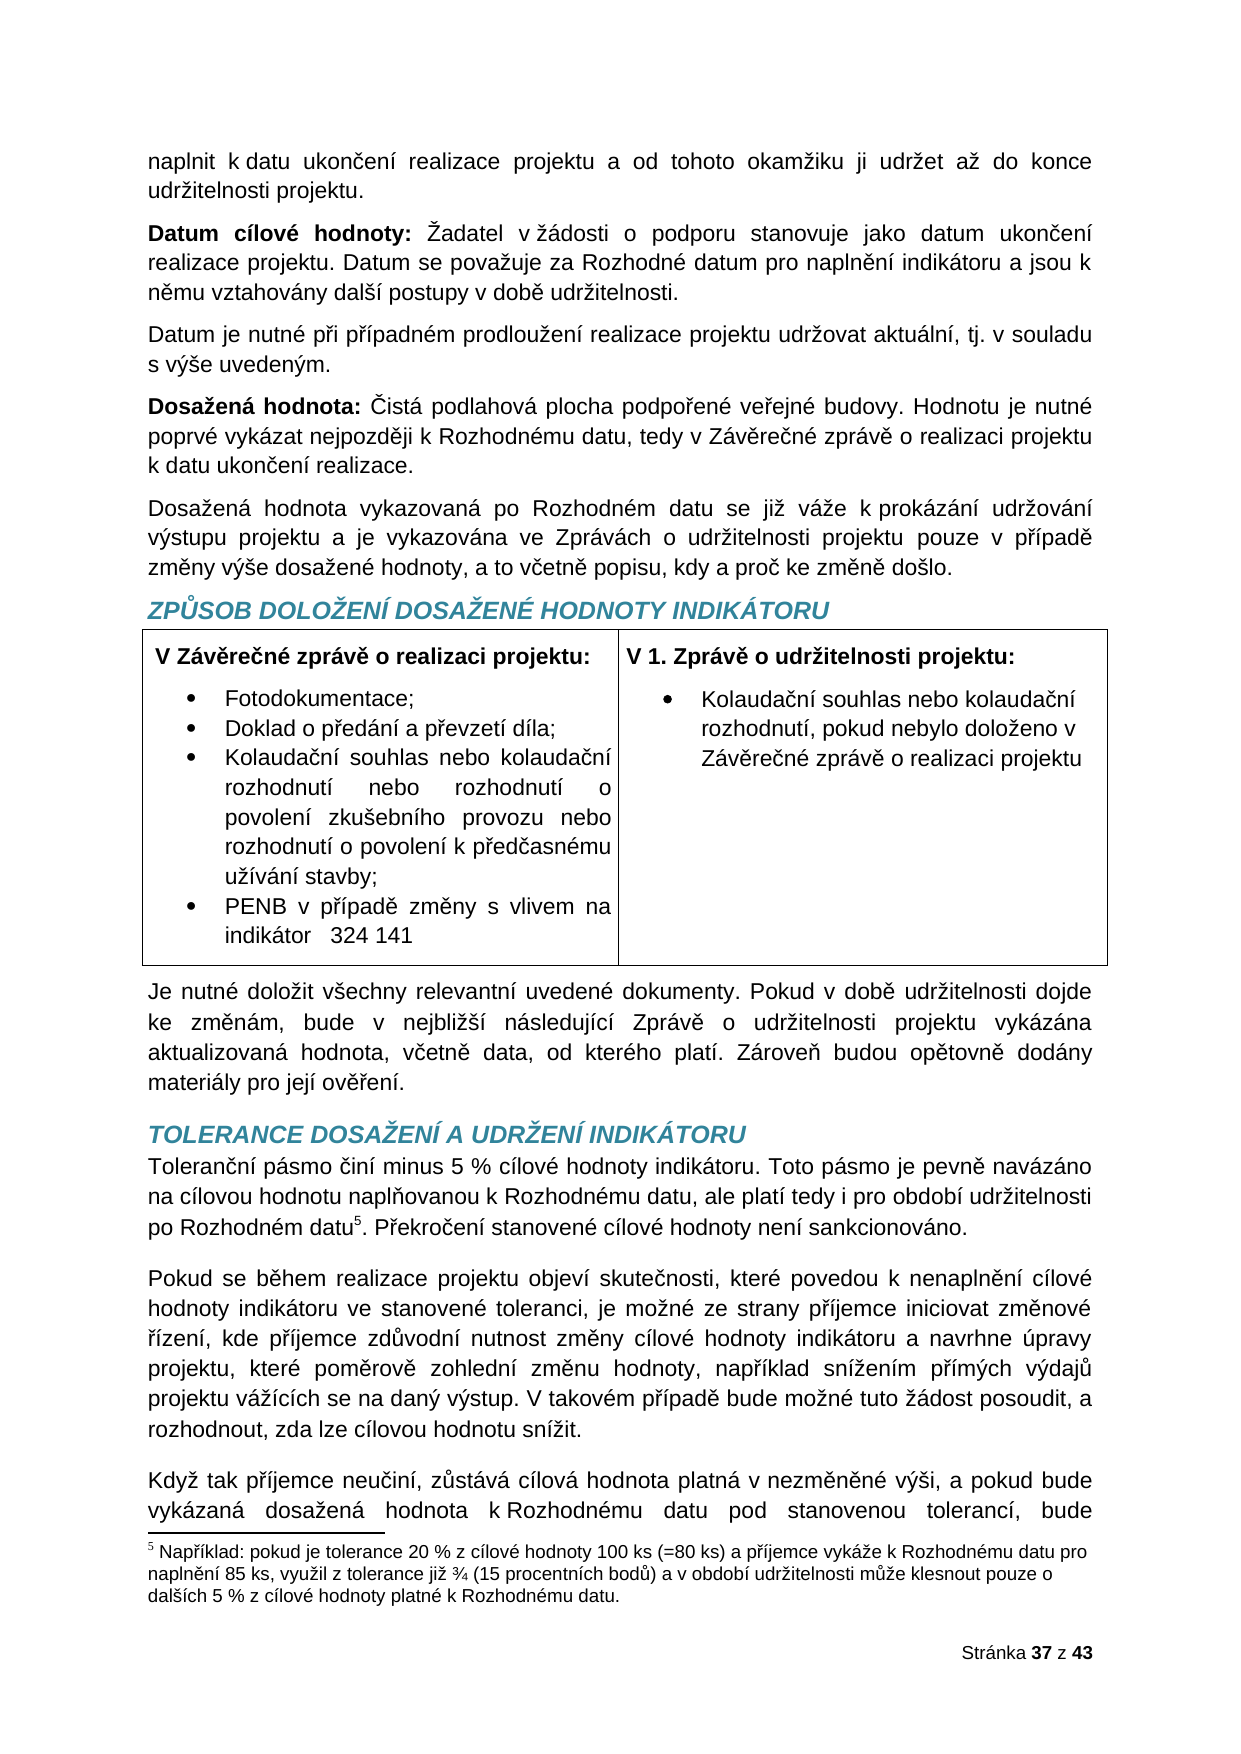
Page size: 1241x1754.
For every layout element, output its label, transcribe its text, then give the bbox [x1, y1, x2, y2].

text TOLERANCE DOSAŽENÍ a udržení indikátoru [148, 1120, 1093, 1149]
table_header V Závěrečné zprávě o realizaci projektu: Fotodokumentace; Doklad o předání a převzetí díla; Kolaudační souhlas nebo kolaudační rozhodnutí nebo rozhodnutí o povolení zkušebního provozu nebo rozhodnutí o povolení k předčasnému užívání stavby; PENB v případě změny s vlivem na indikátor 324 141 [143, 630, 618, 965]
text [148, 1467, 1093, 1523]
text Datum je nutné při případném prodloužení realizace projektu udržovat aktuální, tj. v souladu s výše uvedeným. [148, 321, 1093, 377]
text Toleranční pásmo činí minus 5 % cílové hodnoty indikátoru. Toto pásmo je pevně navázáno na cílovou hodnotu naplňovanou k Rozhodnému datu, ale platí tedy i pro období udržitelnosti po Rozhodném datu. Překročení stanovené cílové hodnoty není sankcionováno. [148, 1153, 1093, 1240]
text Je nutné doložit všechny relevantní uvedené dokumenty. Pokud v době udržitelnosti dojde ke změnám, bude v nejbližší následující Zprávě o udržitelnosti projektu vykázána aktualizovaná hodnota, včetně data, od kterého platí. Zároveň budou opětovně dodány materiály pro její ověření. [148, 978, 1093, 1095]
table_header V 1. Zprávě o udržitelnosti projektu: Kolaudační souhlas nebo kolaudační rozhodnutí, pokud nebylo doloženo v Závěrečné zprávě o realizaci projektu [619, 630, 1107, 965]
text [148, 148, 1093, 204]
text Datum cílové hodnoty: Žadatel v žádosti o podporu stanovuje jako datum ukončení realizace projektu. Datum se považuje za Rozhodné datum pro naplnění indikátoru a jsou k němu vztahovány další postupy v době udržitelnosti. [148, 219, 1093, 305]
text Pokud se během realizace projektu objeví skutečnosti, které povedou k nenaplnění cílové hodnoty indikátoru ve stanovené toleranci, je možné ze strany příjemce iniciovat změnové řízení, kde příjemce zdůvodní nutnost změny cílové hodnoty indikátoru a navrhne úpravy projektu, které poměrově zohlední změnu hodnoty, například snížením přímých výdajů projektu vážících se na daný výstup. V takovém případě bude možné tuto žádost posoudit, a rozhodnout, zda lze cílovou hodnotu snížit. [148, 1264, 1093, 1442]
text Dosažená hodnota: Čistá podlahová plocha podpořené veřejné budovy. Hodnotu je nutné poprvé vykázat nejpozději k Rozhodnému datu, tedy v Závěrečné zprávě o realizaci projektu k datu ukončení realizace. [148, 393, 1093, 479]
text Způsob doložení dosažené hodnoty indikátoru [148, 596, 1093, 625]
text Dosažená hodnota vykazovaná po Rozhodném datu se již váže k prokázání udržování výstupu projektu a je vykazována ve Zprávách o udržitelnosti projektu pouze v případě změny výše dosažené hodnoty, a to včetně popisu, kdy a proč ke změně došlo. [148, 494, 1093, 580]
